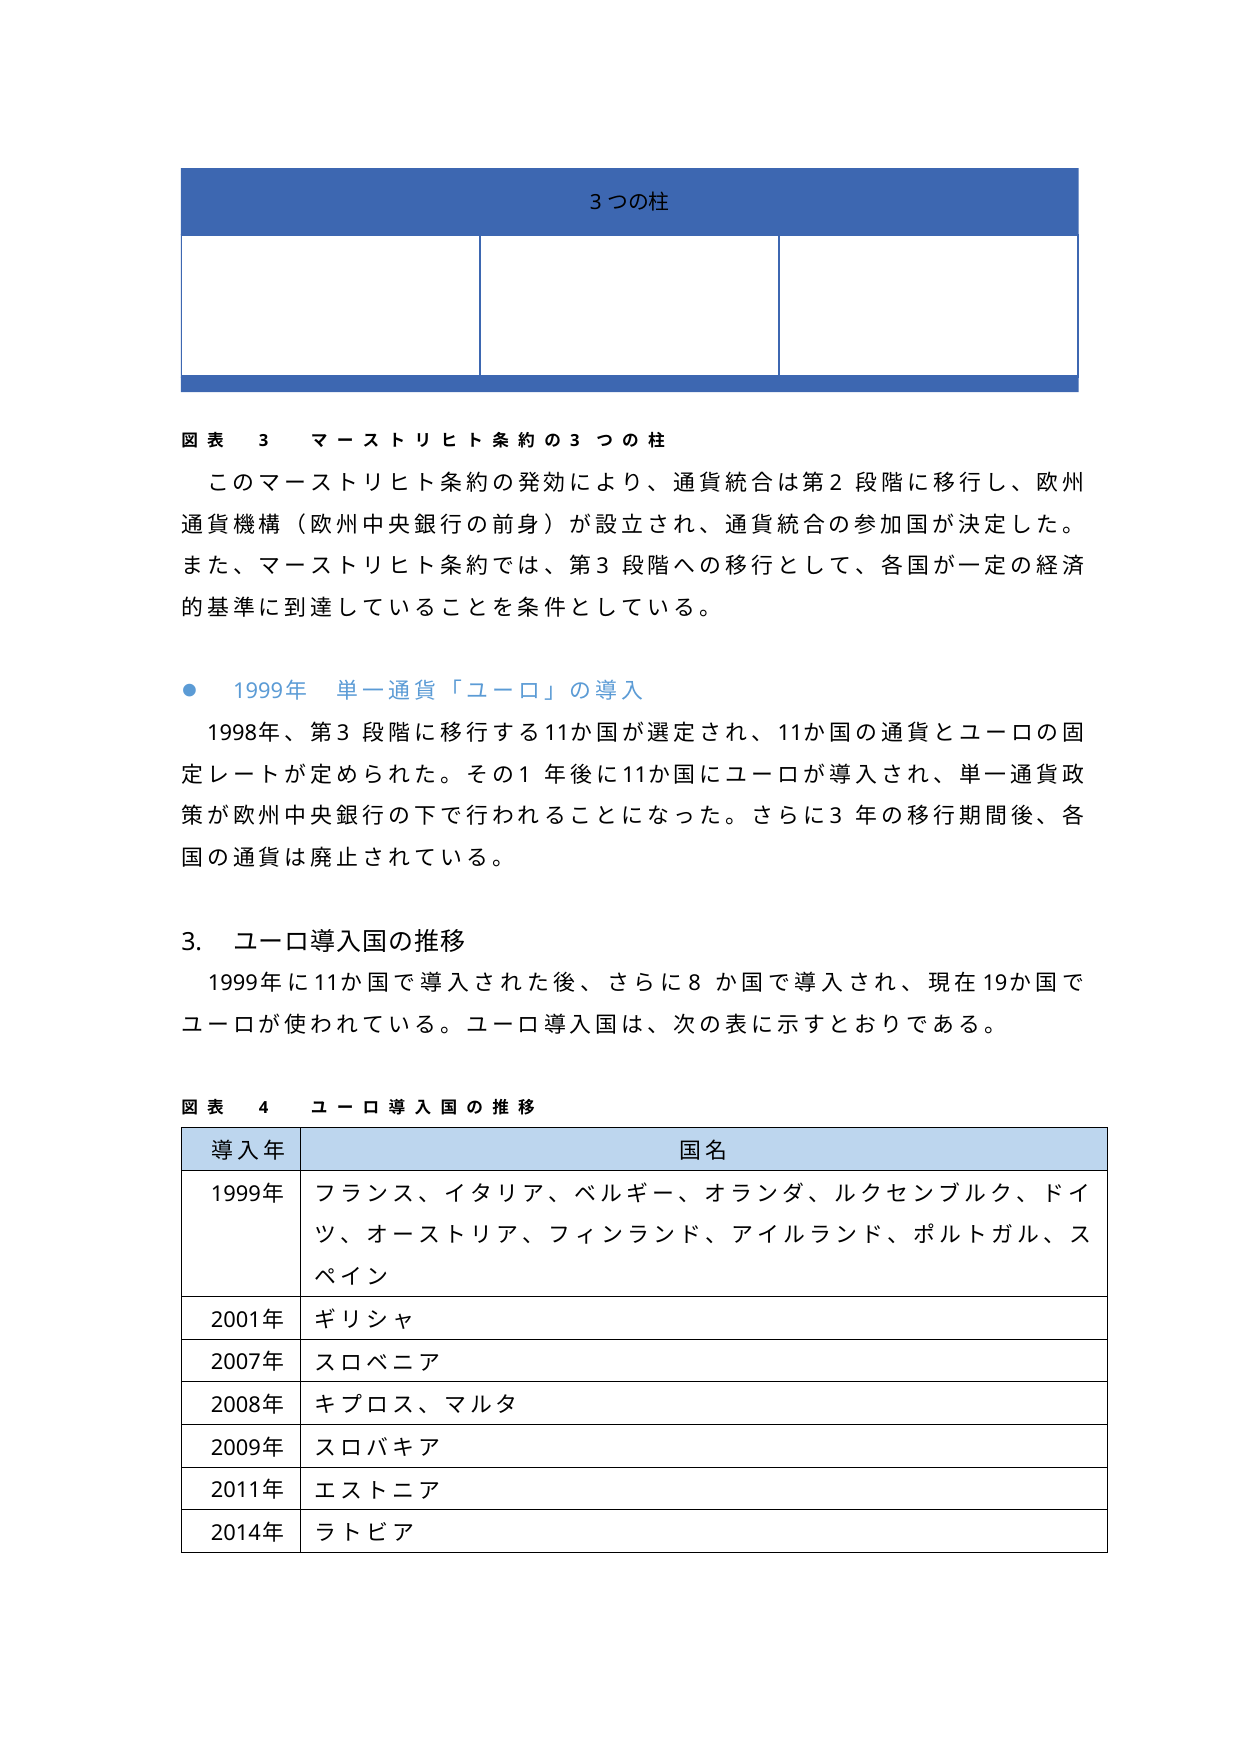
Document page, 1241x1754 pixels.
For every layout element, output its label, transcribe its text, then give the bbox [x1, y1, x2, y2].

table_cell キプロス、マルタ [301, 1382, 1107, 1424]
table_header 国名 [301, 1128, 1107, 1170]
list 1999年 単一通貨「ユーロ」の導入 [181, 669, 1089, 710]
table_cell エストニア [301, 1468, 1107, 1509]
text また、マーストリヒト条約では、第3段階への移行として、各国が一定の経済的基準に到達していることを条件としている。 [181, 544, 1089, 627]
table_cell 2011年 [182, 1468, 300, 1509]
table_header 導入年 [182, 1128, 300, 1170]
text 1998年、第3段階に移行する11か国が選定され、11か国の通貨とユーロの固定レートが定められた。その1年後に11か国にユーロが導入され、単一通貨政策が欧州中央銀行の下で行われることになった。さらに3年の移行期間後、各国の通貨は廃止されている。 [181, 710, 1089, 877]
table_cell ギリシャ [301, 1297, 1107, 1338]
table_cell ラトビア [301, 1510, 1107, 1552]
table_cell フランス、イタリア、ベルギー、オランダ、ルクセンブルク、ドイツ、オーストリア、フィンランド、アイルランド、ポルトガル、スペイン [301, 1171, 1107, 1296]
text 図表 4 ユーロ導入国の推移 [181, 1085, 1089, 1127]
table_cell スロバキア [301, 1425, 1107, 1467]
text このマーストリヒト条約の発効により、通貨統合は第2段階に移行し、欧州通貨機構（欧州中央銀行の前身）が設立され、通貨統合の参加国が決定した。 [181, 460, 1089, 544]
table_cell 2007年 [182, 1340, 300, 1381]
table_cell 2001年 [182, 1297, 300, 1338]
table_cell 2008年 [182, 1382, 300, 1424]
text 図表 3 マーストリヒト条約の3つの柱 [181, 419, 1089, 460]
table_cell 1999年 [182, 1171, 300, 1296]
table_cell スロベニア [301, 1340, 1107, 1381]
table_cell 2009年 [182, 1425, 300, 1467]
table_cell 2014年 [182, 1510, 300, 1552]
list ユーロ導入国の推移 [181, 919, 1089, 960]
text 1999年に11か国で導入された後、さらに8か国で導入され、現在19か国でユーロが使われている。ユーロ導入国は、次の表に示すとおりである。 [181, 960, 1089, 1044]
